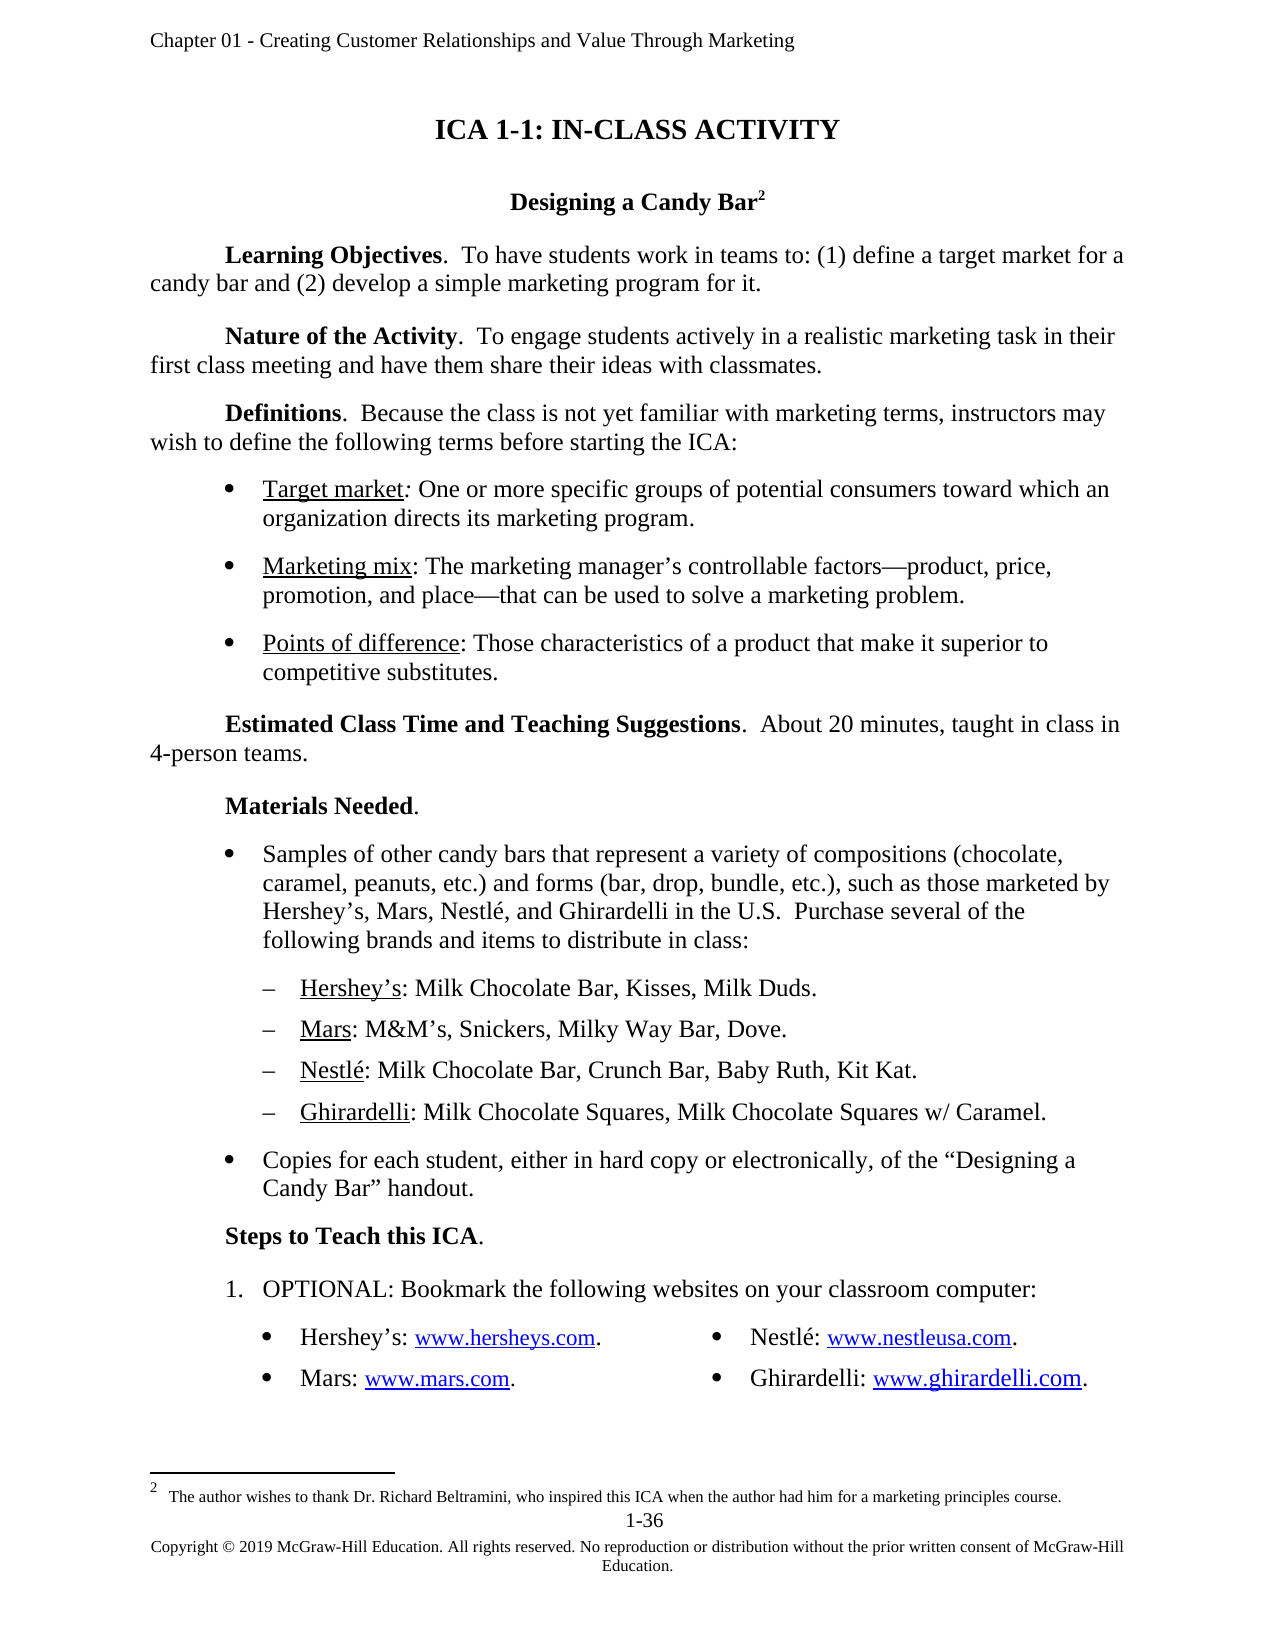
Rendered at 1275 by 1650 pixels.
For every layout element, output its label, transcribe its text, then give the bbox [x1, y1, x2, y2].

text Designing a Candy Bar [150, 187, 1125, 216]
text Hershey’s: www.hersheys.com. Nestlé: www.nestleusa.com. [150, 1322, 1125, 1351]
text Copies for each student, either in hard copy or electronically, of the “Designing a Candy Bar” handout. [150, 1145, 1125, 1202]
text – Ghirardelli: Milk Chocolate Squares, Milk Chocolate Squares w/ Caramel. [150, 1097, 1125, 1126]
text ICA 1-1: IN-CLASS ACTIVITY [150, 112, 1125, 146]
text Target market: One or more specific groups of potential consumers toward which an organization directs its marketing program. [150, 474, 1125, 532]
text Nature of the Activity. To engage students actively in a realistic marketing task in their first class meeting and have them share their ideas with classmates. [150, 321, 1125, 379]
text – Nestlé: Milk Chocolate Bar, Crunch Bar, Baby Ruth, Kit Kat. [150, 1056, 1125, 1084]
text – Mars: M&M’s, Snickers, Milky Way Bar, Dove. [150, 1014, 1125, 1043]
text 1. OPTIONAL: Bookmark the following websites on your classroom computer: [187, 1274, 1125, 1303]
text Samples of other candy bars that represent a variety of compositions (chocolate, caramel, peanuts, etc.) and forms (bar, drop, bundle, etc.), such as those marketed by Hershey’s, Mars, Nestlé, and Ghirardelli in the U.S. Purchase several of the following brands and items to distribute in class: [150, 839, 1125, 954]
text – Hershey’s: Milk Chocolate Bar, Kisses, Milk Duds. [150, 973, 1125, 1002]
text Points of difference: Those characteristics of a product that make it superior to competitive substitutes. [150, 628, 1125, 685]
text Learning Objectives. To have students work in teams to: (1) define a target market for a candy bar and (2) develop a simple marketing program for it. [150, 240, 1125, 297]
text Materials Needed. [150, 791, 1125, 820]
text Estimated Class Time and Teaching Suggestions. About 20 minutes, taught in class in 4-person teams. [150, 709, 1125, 767]
text Definitions. Because the class is not yet familiar with marketing terms, instructors may wish to define the following terms before starting the ICA: [150, 398, 1125, 455]
text Mars: www.mars.com. Ghirardelli: www.ghirardelli.com. [150, 1363, 1125, 1392]
text Marketing mix: The marketing manager’s controllable factors—product, price, promotion, and place—that can be used to solve a marketing problem. [150, 551, 1125, 609]
text Steps to Teach this ICA. [150, 1221, 1125, 1250]
